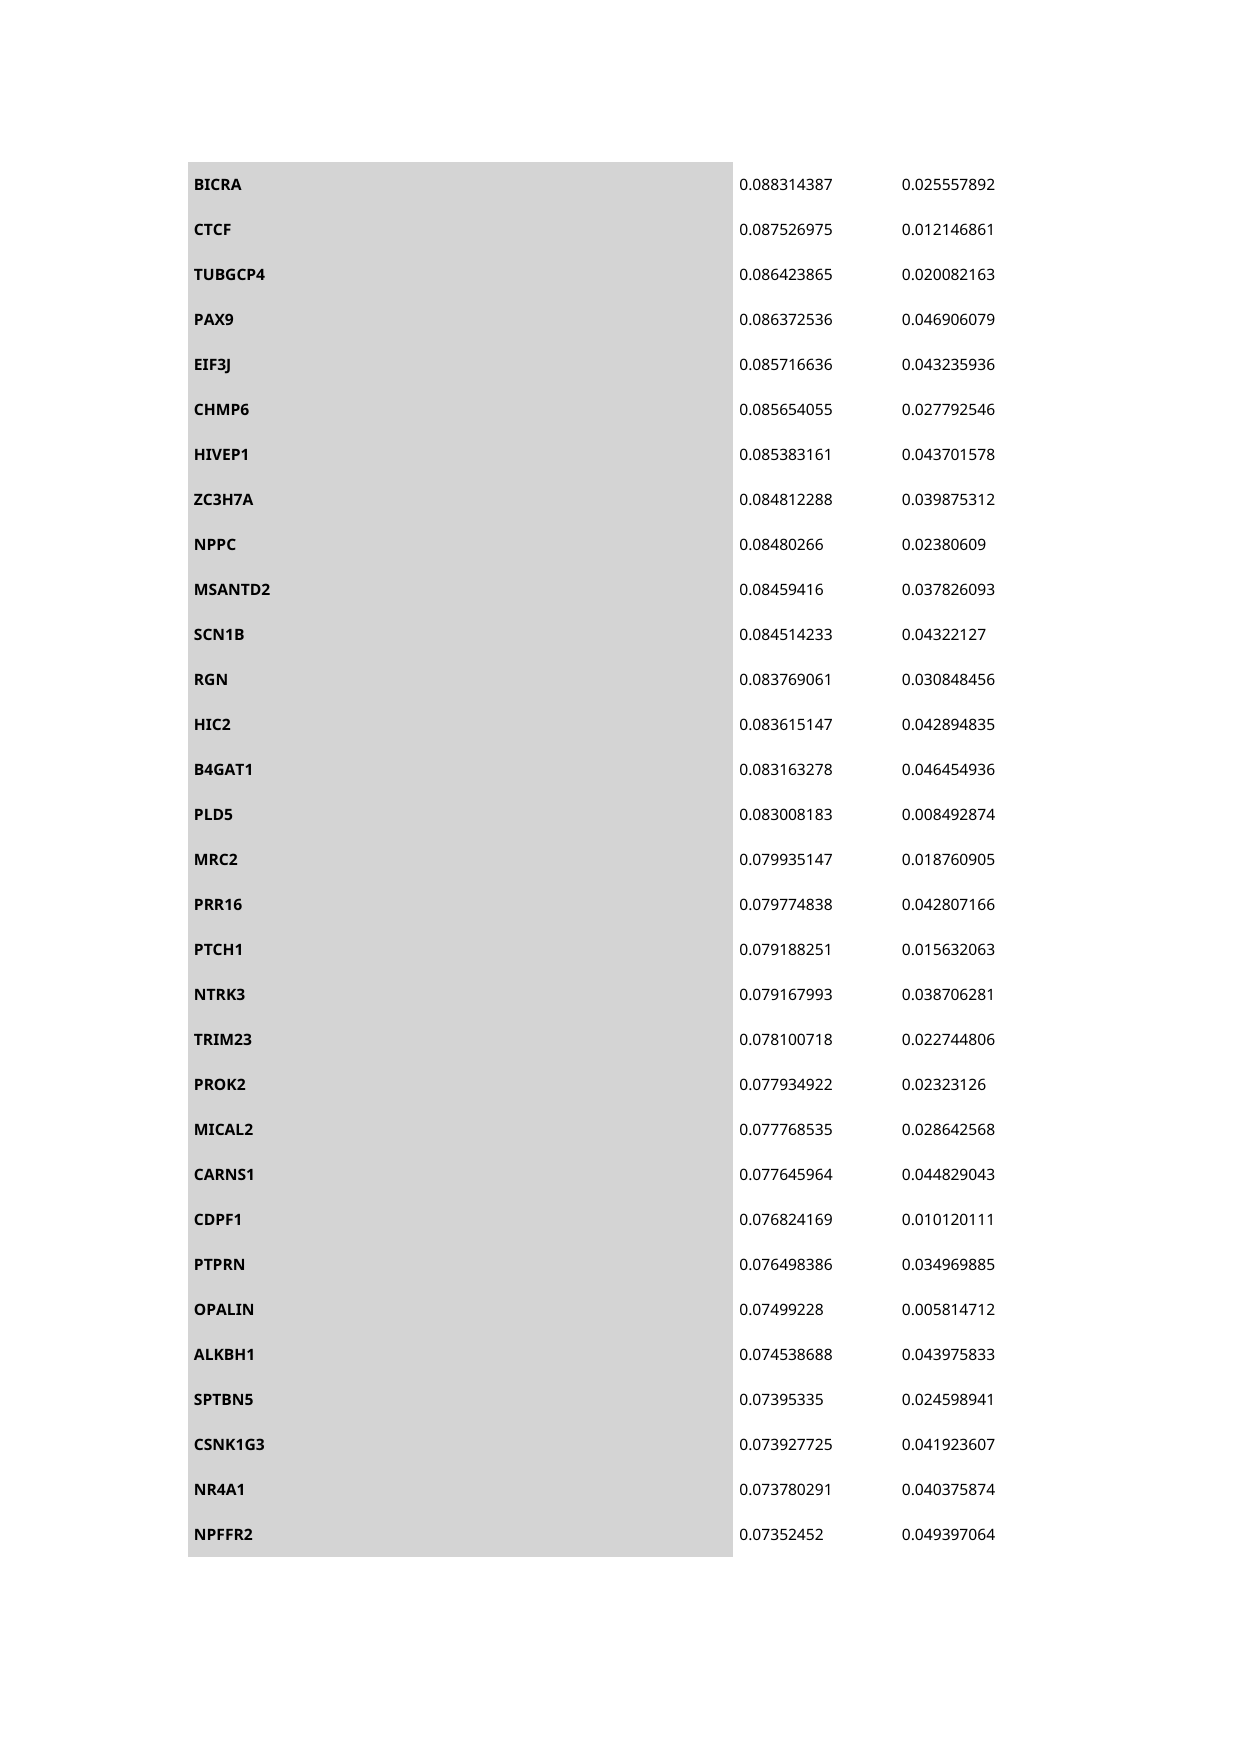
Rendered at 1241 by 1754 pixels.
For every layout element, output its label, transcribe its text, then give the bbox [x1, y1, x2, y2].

table_cell 0.020082163 [895, 252, 1051, 297]
table_cell NR4A1 [188, 1467, 733, 1512]
table_cell 0.078100718 [733, 1017, 895, 1062]
table_cell 0.08480266 [733, 522, 895, 567]
table_cell 0.083769061 [733, 657, 895, 702]
table_cell MRC2 [188, 837, 733, 882]
table_cell 0.083615147 [733, 702, 895, 747]
table_cell 0.077934922 [733, 1062, 895, 1107]
table_cell 0.044829043 [895, 1152, 1051, 1197]
table_cell 0.08459416 [733, 567, 895, 612]
table_cell 0.012146861 [895, 207, 1051, 252]
table_cell SCN1B [188, 612, 733, 657]
table_cell 0.079167993 [733, 972, 895, 1017]
table_cell 0.022744806 [895, 1017, 1051, 1062]
table_cell B4GAT1 [188, 747, 733, 792]
table_cell CSNK1G3 [188, 1422, 733, 1467]
table_cell NPFFR2 [188, 1512, 733, 1557]
table_cell 0.043235936 [895, 342, 1051, 387]
table_cell 0.024598941 [895, 1377, 1051, 1422]
table_cell 0.028642568 [895, 1107, 1051, 1152]
table_cell TRIM23 [188, 1017, 733, 1062]
table_cell PLD5 [188, 792, 733, 837]
table_cell PTCH1 [188, 927, 733, 972]
table_cell ZC3H7A [188, 477, 733, 522]
table_cell 0.015632063 [895, 927, 1051, 972]
table_cell CHMP6 [188, 387, 733, 432]
table_cell 0.079188251 [733, 927, 895, 972]
table_cell 0.07499228 [733, 1287, 895, 1332]
table_cell 0.049397064 [895, 1512, 1051, 1557]
table_cell NPPC [188, 522, 733, 567]
table_cell 0.085654055 [733, 387, 895, 432]
table_cell OPALIN [188, 1287, 733, 1332]
table_cell 0.07395335 [733, 1377, 895, 1422]
table_cell 0.084514233 [733, 612, 895, 657]
table_cell 0.074538688 [733, 1332, 895, 1377]
table_cell 0.042807166 [895, 882, 1051, 927]
table_cell 0.083163278 [733, 747, 895, 792]
table_cell PROK2 [188, 1062, 733, 1107]
table_cell BICRA [188, 162, 733, 207]
table_cell PRR16 [188, 882, 733, 927]
table_cell 0.018760905 [895, 837, 1051, 882]
table_cell 0.02323126 [895, 1062, 1051, 1107]
table_cell PAX9 [188, 297, 733, 342]
table_cell 0.043975833 [895, 1332, 1051, 1377]
table_cell 0.025557892 [895, 162, 1051, 207]
table_cell 0.087526975 [733, 207, 895, 252]
table_cell 0.077645964 [733, 1152, 895, 1197]
table_cell 0.076498386 [733, 1242, 895, 1287]
table_cell 0.04322127 [895, 612, 1051, 657]
table_cell HIVEP1 [188, 432, 733, 477]
table_cell TUBGCP4 [188, 252, 733, 297]
table_cell MSANTD2 [188, 567, 733, 612]
table_cell 0.086372536 [733, 297, 895, 342]
table_cell 0.076824169 [733, 1197, 895, 1242]
table_cell 0.073927725 [733, 1422, 895, 1467]
table_cell 0.046454936 [895, 747, 1051, 792]
table_cell PTPRN [188, 1242, 733, 1287]
table_cell 0.079935147 [733, 837, 895, 882]
table_cell 0.041923607 [895, 1422, 1051, 1467]
table_cell 0.040375874 [895, 1467, 1051, 1512]
table_cell 0.083008183 [733, 792, 895, 837]
table_cell 0.010120111 [895, 1197, 1051, 1242]
table_cell 0.088314387 [733, 162, 895, 207]
table_cell 0.085383161 [733, 432, 895, 477]
table_cell 0.008492874 [895, 792, 1051, 837]
table_cell ALKBH1 [188, 1332, 733, 1377]
table_cell SPTBN5 [188, 1377, 733, 1422]
table_cell 0.027792546 [895, 387, 1051, 432]
table_cell 0.084812288 [733, 477, 895, 522]
table_cell 0.085716636 [733, 342, 895, 387]
table_cell 0.043701578 [895, 432, 1051, 477]
table_cell RGN [188, 657, 733, 702]
table_cell 0.037826093 [895, 567, 1051, 612]
table_cell CARNS1 [188, 1152, 733, 1197]
table_cell 0.046906079 [895, 297, 1051, 342]
table_cell EIF3J [188, 342, 733, 387]
table_cell MICAL2 [188, 1107, 733, 1152]
table_cell HIC2 [188, 702, 733, 747]
table_cell 0.039875312 [895, 477, 1051, 522]
table_cell 0.073780291 [733, 1467, 895, 1512]
table_cell 0.034969885 [895, 1242, 1051, 1287]
table_cell 0.005814712 [895, 1287, 1051, 1332]
table_cell CDPF1 [188, 1197, 733, 1242]
table_cell 0.079774838 [733, 882, 895, 927]
table_cell 0.038706281 [895, 972, 1051, 1017]
table_cell 0.07352452 [733, 1512, 895, 1557]
table_cell 0.086423865 [733, 252, 895, 297]
table_cell NTRK3 [188, 972, 733, 1017]
table_cell 0.042894835 [895, 702, 1051, 747]
table_cell 0.030848456 [895, 657, 1051, 702]
table_cell 0.077768535 [733, 1107, 895, 1152]
table_cell CTCF [188, 207, 733, 252]
table_cell 0.02380609 [895, 522, 1051, 567]
